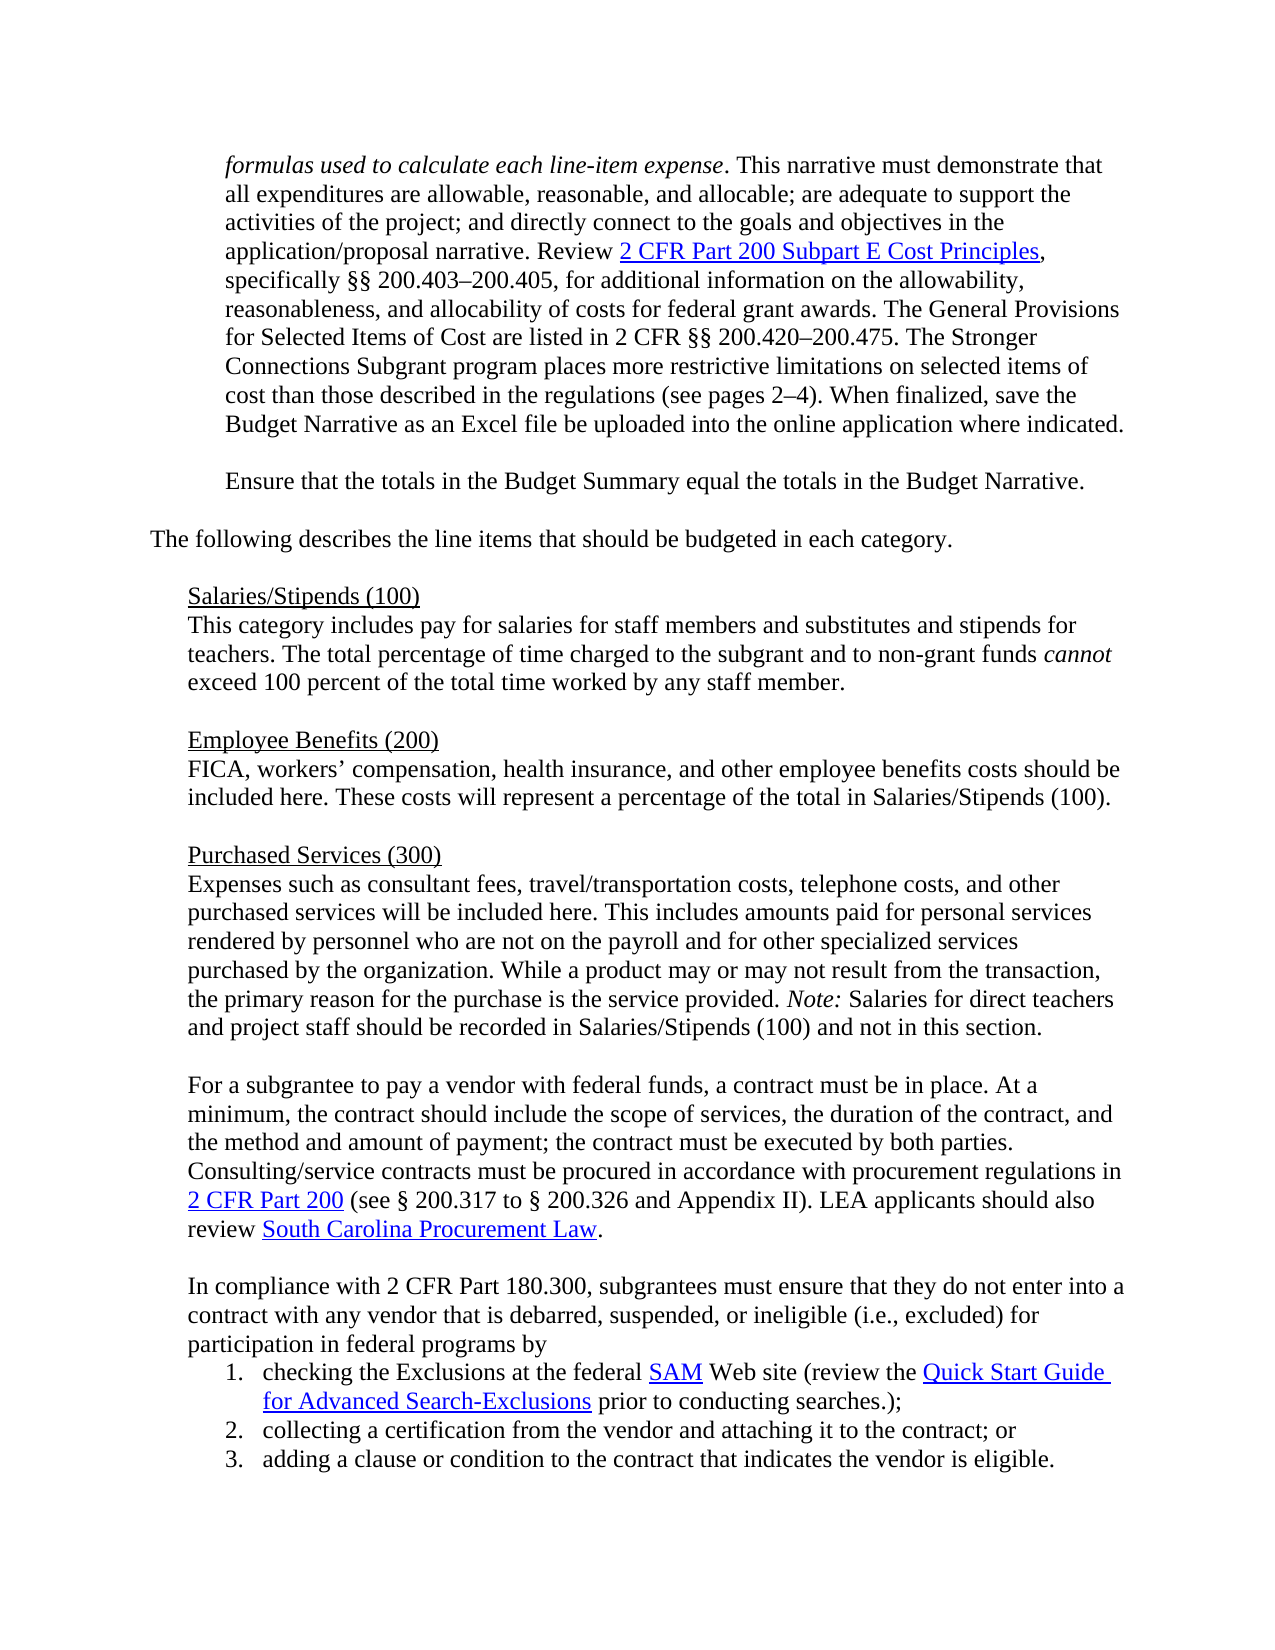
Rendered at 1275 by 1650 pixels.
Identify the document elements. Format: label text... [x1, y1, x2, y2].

text Ensure that the totals in the Budget Summary equal the totals in the Budget Narrative. [150, 466, 1125, 495]
text The following describes the line items that should be budgeted in each category. [150, 524, 1125, 552]
text For a subgrantee to pay a vendor with federal funds, a contract must be in place. At a minimum, the contract should include the scope of services, the duration of the contract, and the method and amount of payment; the contract must be executed by both parties. Consulting/service contracts must be procured in accordance with procurement regulations in 2 CFR Part 200 (see § 200.317 to § 200.326 and Appendix II). LEA applicants should also review South Carolina Procurement Law. [187, 1070, 1125, 1242]
text In compliance with 2 CFR Part 180.300, subgrantees must ensure that they do not enter into a contract with any vendor that is debarred, suspended, or ineligible (i.e., excluded) for participation in federal programs by [187, 1271, 1125, 1357]
list checking the Exclusions at the federal SAM Web site (review the Quick Start Guide for Advanced Search-Exclusions prior to conducting searches.); [225, 1357, 1125, 1415]
text Salaries/Stipends (100) [187, 581, 1125, 610]
text This category includes pay for salaries for staff members and substitutes and stipends for teachers. The total percentage of time charged to the subgrant and to non-grant funds cannot exceed 100 percent of the total time worked by any staff member. [187, 610, 1125, 696]
list collecting a certification from the vendor and attaching it to the contract; or [225, 1415, 1125, 1444]
text FICA, workers’ compensation, health insurance, and other employee benefits costs should be included here. These costs will represent a percentage of the total in Salaries/Stipends (100). [187, 754, 1125, 811]
list adding a clause or condition to the contract that indicates the vendor is eligible. [225, 1444, 1125, 1472]
text Employee Benefits (200) [150, 725, 1125, 754]
text Expenses such as consultant fees, travel/transportation costs, telephone costs, and other purchased services will be included here. This includes amounts paid for personal services rendered by personnel who are not on the payroll and for other specialized services purchased by the organization. While a product may or may not result from the transaction, the primary reason for the purchase is the service provided. Note: Salaries for direct teachers and project staff should be recorded in Salaries/Stipends (100) and not in this section. [187, 869, 1125, 1041]
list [187, 150, 1125, 437]
text Purchased Services (300) [187, 840, 1125, 869]
